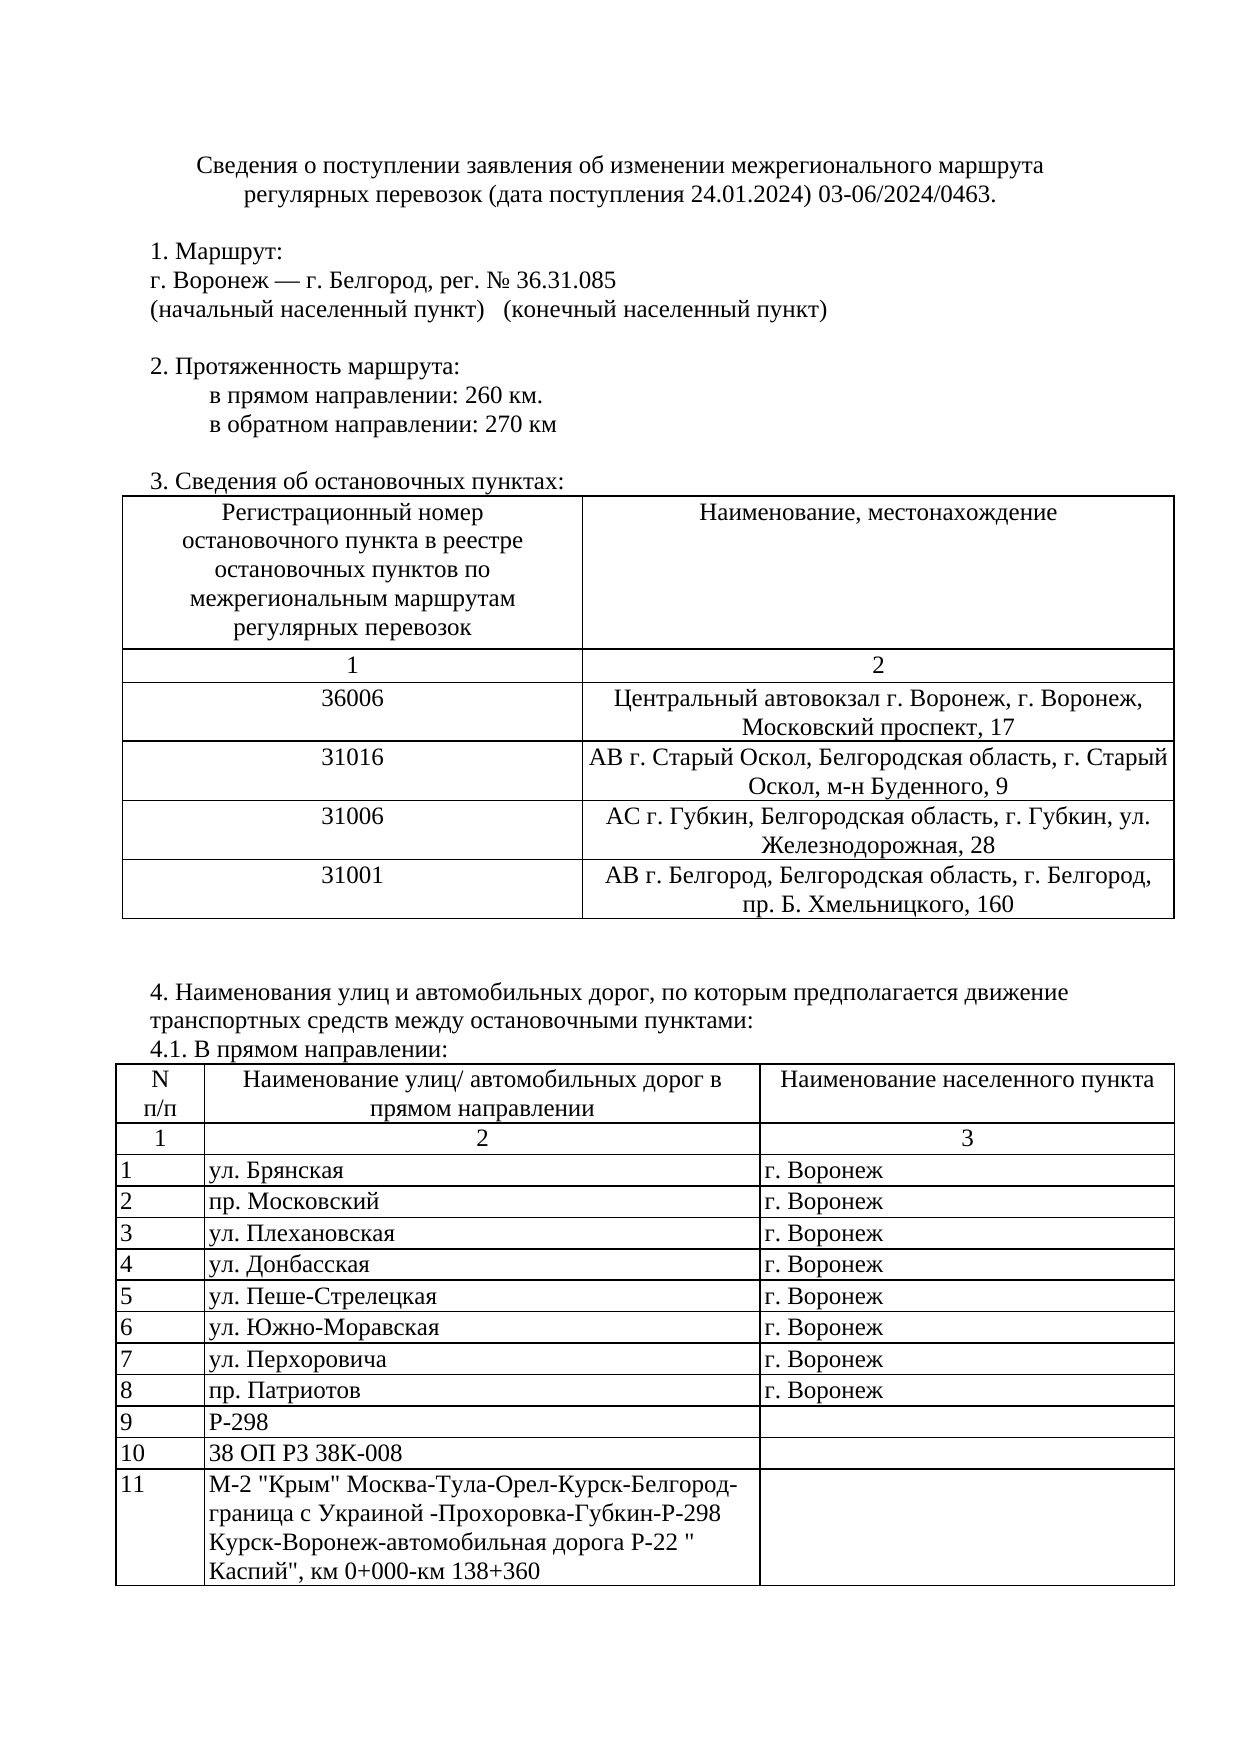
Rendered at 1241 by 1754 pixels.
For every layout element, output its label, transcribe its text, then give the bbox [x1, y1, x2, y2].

text 2. Протяженность маршрута: [150, 351, 1090, 380]
table_header Наименование населенного пункта [761, 1065, 1174, 1122]
table_cell 4 [117, 1250, 204, 1279]
table_cell Р-298 [205, 1407, 759, 1437]
table_cell г. Воронеж [761, 1187, 1174, 1216]
table_cell 2 [205, 1124, 759, 1153]
table_cell 36006 [123, 683, 582, 740]
text в обратном направлении: 270 км [150, 409, 1090, 437]
table_cell г. Воронеж [761, 1218, 1174, 1248]
table_cell 8 [117, 1375, 204, 1405]
table_header Регистрационный номер остановочного пункта в реестре остановочных пунктов по межрегиональным маршрутам регулярных перевозок [123, 497, 582, 648]
table_cell М-2 "Крым" Москва-Тула-Орел-Курск-Белгород-граница с Украиной -Прохоровка-Губкин-Р-298 Курск-Воронеж-автомобильная дорога Р-22 " Каспий", км 0+000-км 138+360 [205, 1470, 759, 1584]
text (начальный населенный пункт) (конечный населенный пункт) [150, 294, 1090, 322]
table_cell 10 [117, 1438, 204, 1468]
table_cell 9 [117, 1407, 204, 1437]
text 4. Наименования улиц и автомобильных дорог, по которым предполагается движение транспортных средств между остановочными пунктами: [150, 977, 1090, 1034]
table_cell [761, 1470, 1174, 1584]
table_cell Центральный автовокзал г. Воронеж, г. Воронеж, Московский проспект, 17 [583, 683, 1173, 740]
table_cell АС г. Губкин, Белгородская область, г. Губкин, ул. Железнодорожная, 28 [583, 801, 1173, 858]
table_cell ул. Южно-Моравская [205, 1312, 759, 1342]
table_cell 1 [117, 1155, 204, 1185]
table_cell ул. Перхоровича [205, 1344, 759, 1374]
table_cell 2 [583, 650, 1173, 681]
table_cell АВ г. Старый Оскол, Белгородская область, г. Старый Оскол, м-н Буденного, 9 [583, 742, 1173, 799]
text 3. Сведения об остановочных пунктах: [150, 466, 1090, 495]
table_header Наименование улиц/ автомобильных дорог в прямом направлении [205, 1065, 759, 1122]
table_cell 3 [117, 1218, 204, 1248]
table_cell г. Воронеж [761, 1155, 1174, 1185]
table_cell ул. Плехановская [205, 1218, 759, 1248]
table_cell 31006 [123, 801, 582, 858]
table_cell [761, 1407, 1174, 1437]
text Сведения о поступлении заявления об изменении межрегионального маршрута регулярных перевозок (дата поступления 24.01.2024) 03-06/2024/0463. [150, 150, 1090, 207]
table_cell 1 [123, 650, 582, 681]
table_cell [761, 1438, 1174, 1468]
table_cell пр. Московский [205, 1187, 759, 1216]
text в прямом направлении: 260 км. [150, 380, 1090, 409]
text 4.1. В прямом направлении: [150, 1034, 1090, 1063]
table_cell 31016 [123, 742, 582, 799]
table_cell 3 [761, 1124, 1174, 1153]
table_cell г. Воронеж [761, 1312, 1174, 1342]
text г. Воронеж — г. Белгород, рег. № 36.31.085 [150, 265, 1090, 294]
table_cell 7 [117, 1344, 204, 1374]
table_cell 38 ОП РЗ 38К-008 [205, 1438, 759, 1468]
table_cell 2 [117, 1187, 204, 1216]
table_cell ул. Пеше-Стрелецкая [205, 1281, 759, 1311]
text 1. Маршрут: [150, 236, 1090, 265]
table_cell г. Воронеж [761, 1250, 1174, 1279]
table_cell 31001 [123, 860, 582, 918]
table_header N п/п [117, 1065, 204, 1122]
table_cell г. Воронеж [761, 1281, 1174, 1311]
table_cell пр. Патриотов [205, 1375, 759, 1405]
table_cell 11 [117, 1470, 204, 1584]
table_cell 6 [117, 1312, 204, 1342]
table_cell АВ г. Белгород, Белгородская область, г. Белгород, пр. Б. Хмельницкого, 160 [583, 860, 1173, 918]
table_cell ул. Брянская [205, 1155, 759, 1185]
table_cell г. Воронеж [761, 1375, 1174, 1405]
table_header Наименование, местонахождение [583, 497, 1173, 648]
table_cell ул. Донбасская [205, 1250, 759, 1279]
table_cell 5 [117, 1281, 204, 1311]
table_cell 1 [117, 1124, 204, 1153]
table_cell г. Воронеж [761, 1344, 1174, 1374]
